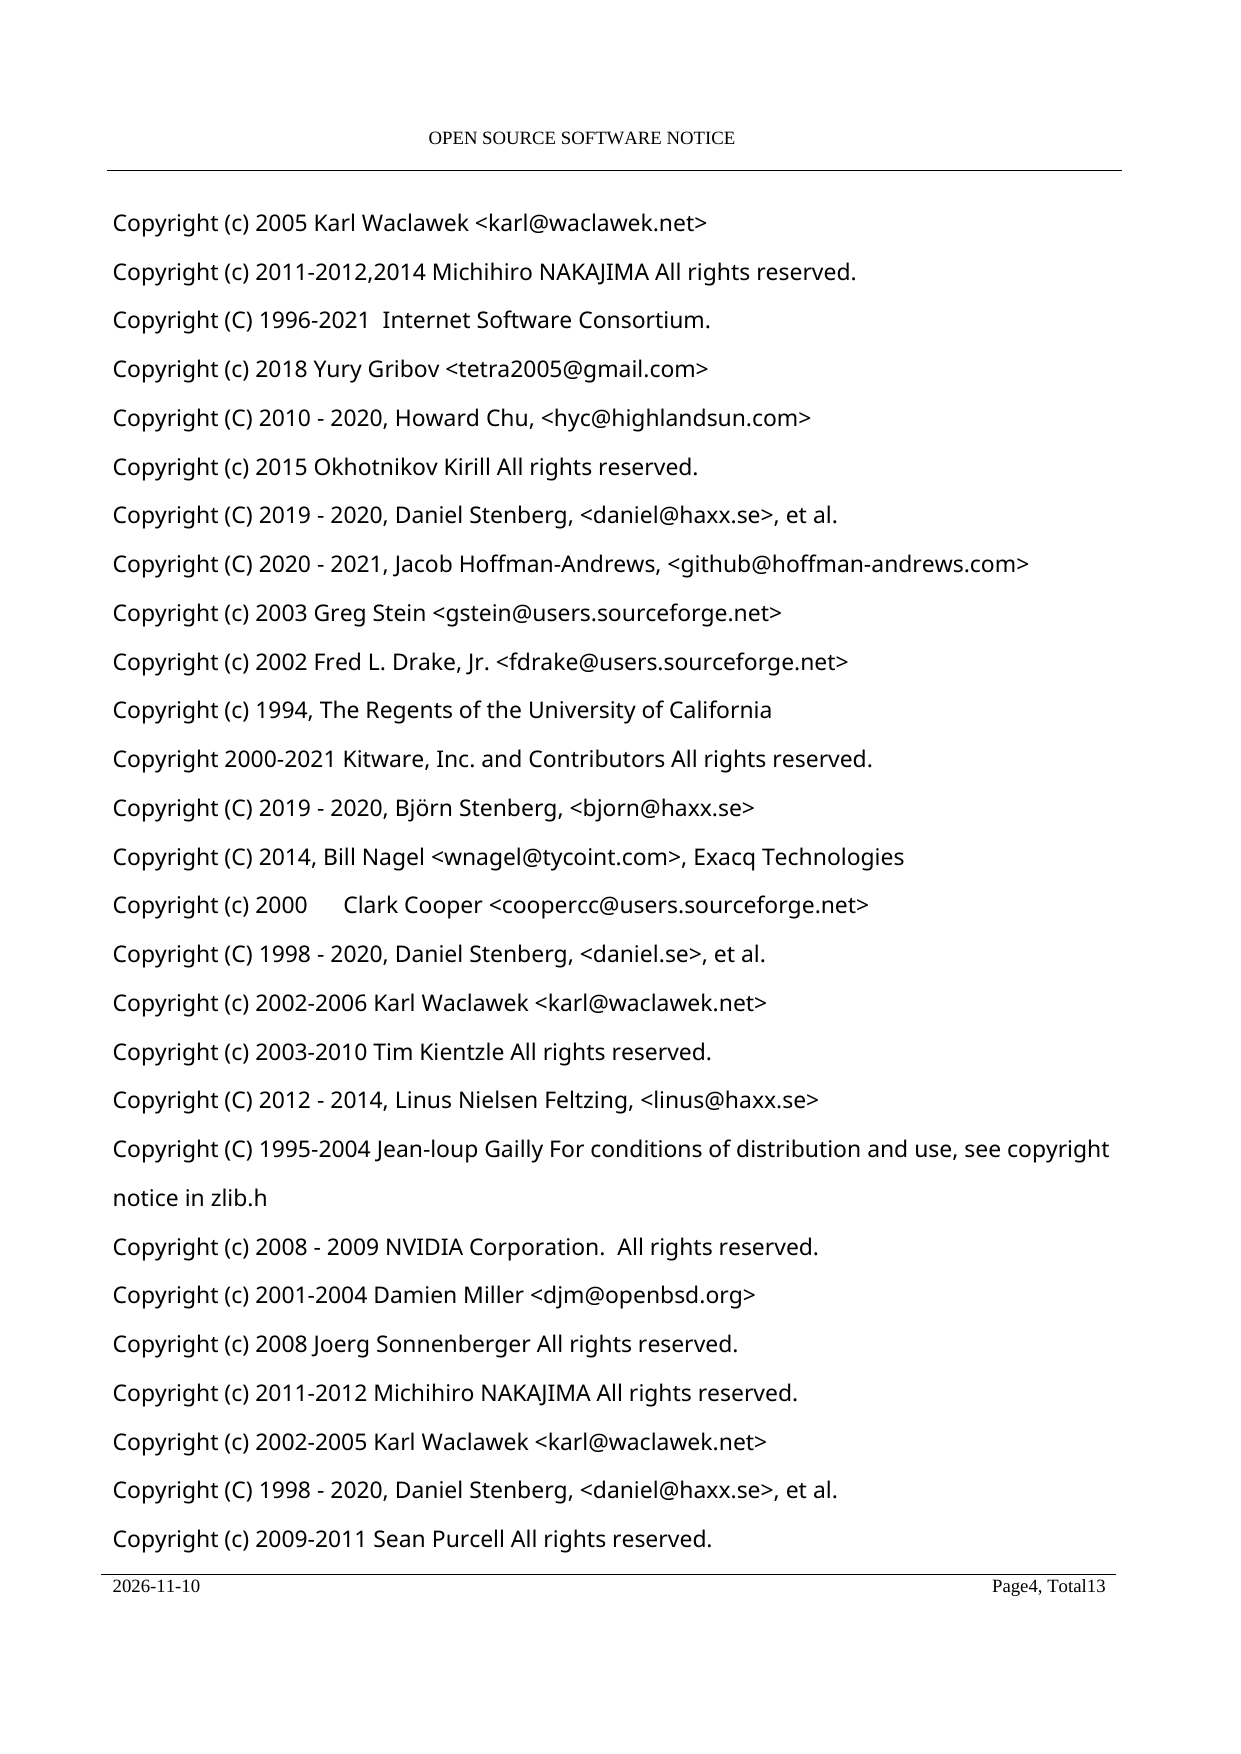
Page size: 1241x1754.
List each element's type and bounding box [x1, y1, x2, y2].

text [112, 206, 1128, 1555]
